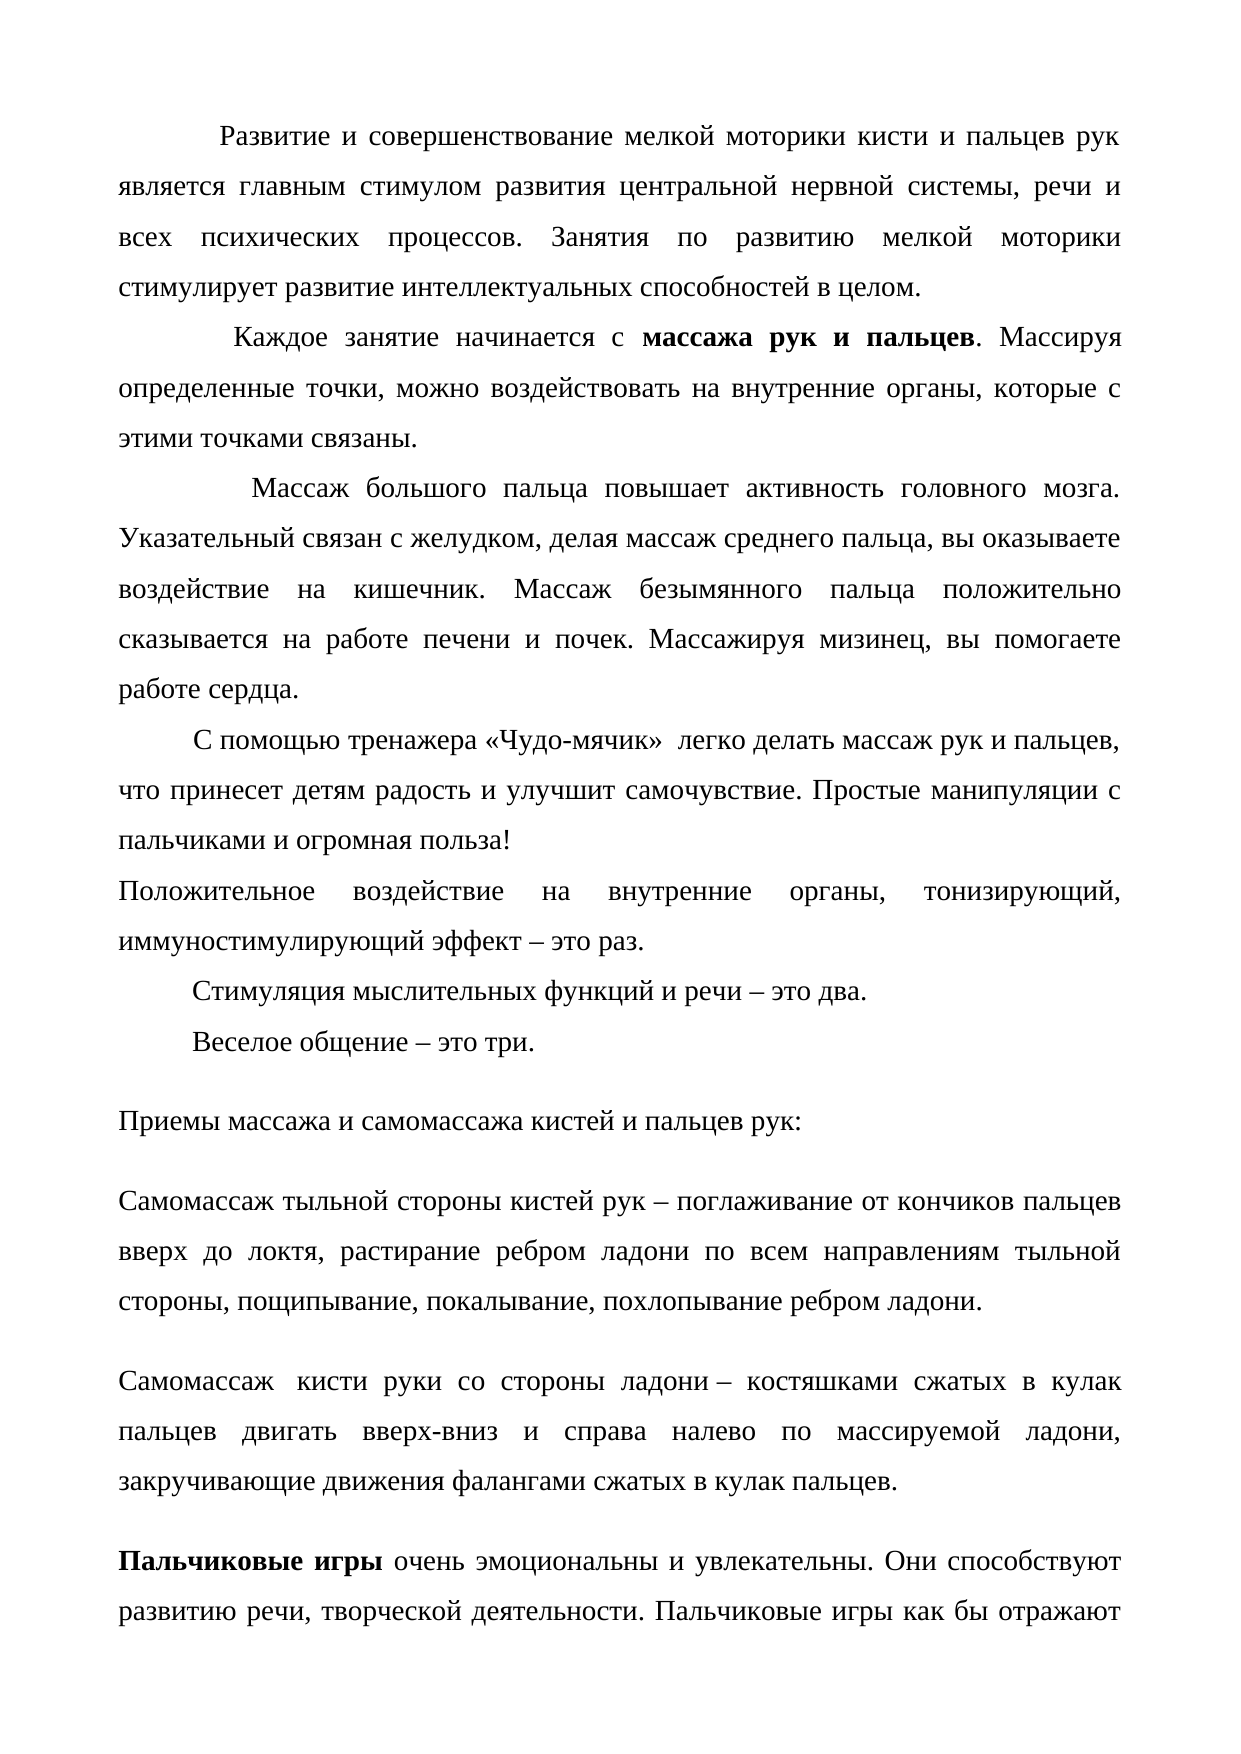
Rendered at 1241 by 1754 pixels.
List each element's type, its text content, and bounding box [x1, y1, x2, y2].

text Веселое общение – это три. [118, 1024, 1122, 1057]
text Каждое занятие начинается с массажа рук и пальцев. Массируя определенные точки, можно воздействовать на внутренние органы, которые с этими точками связаны. [118, 319, 1122, 453]
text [118, 1543, 1122, 1627]
text Положительное воздействие на внутренние органы, тонизирующий, иммуностимулирующий эффект – это раз. [118, 873, 1122, 957]
text Самомассаж тыльной стороны кистей рук – поглаживание от кончиков пальцев вверх до локтя, растирание ребром ладони по всем направлениям тыльной стороны, пощипывание, покалывание, похлопывание ребром ладони. [118, 1183, 1122, 1317]
text Развитие и совершенствование мелкой моторики кисти и пальцев рук является главным стимулом развития центральной нервной системы, речи и всех психических процессов. Занятия по развитию мелкой моторики стимулирует развитие интеллектуальных способностей в целом. [118, 118, 1122, 303]
text С помощью тренажера «Чудо-мячик» легко делать массаж рук и пальцев, что принесет детям радость и улучшит самочувствие. Простые манипуляции с пальчиками и огромная польза! [118, 722, 1122, 856]
text Стимуляция мыслительных функций и речи – это два. [118, 973, 1122, 1007]
text Самомассаж кисти руки со стороны ладони – костяшками сжатых в кулак пальцев двигать вверх-вниз и справа налево по массируемой ладони, закручивающие движения фалангами сжатых в кулак пальцев. [118, 1363, 1122, 1497]
text Приемы массажа и самомассажа кистей и пальцев рук: [118, 1103, 1122, 1137]
text Массаж большого пальца повышает активность головного мозга. Указательный связан с желудком, делая массаж среднего пальца, вы оказываете воздействие на кишечник. Массаж безымянного пальца положительно сказывается на работе печени и почек. Массажируя мизинец, вы помогаете работе сердца. [118, 470, 1122, 705]
